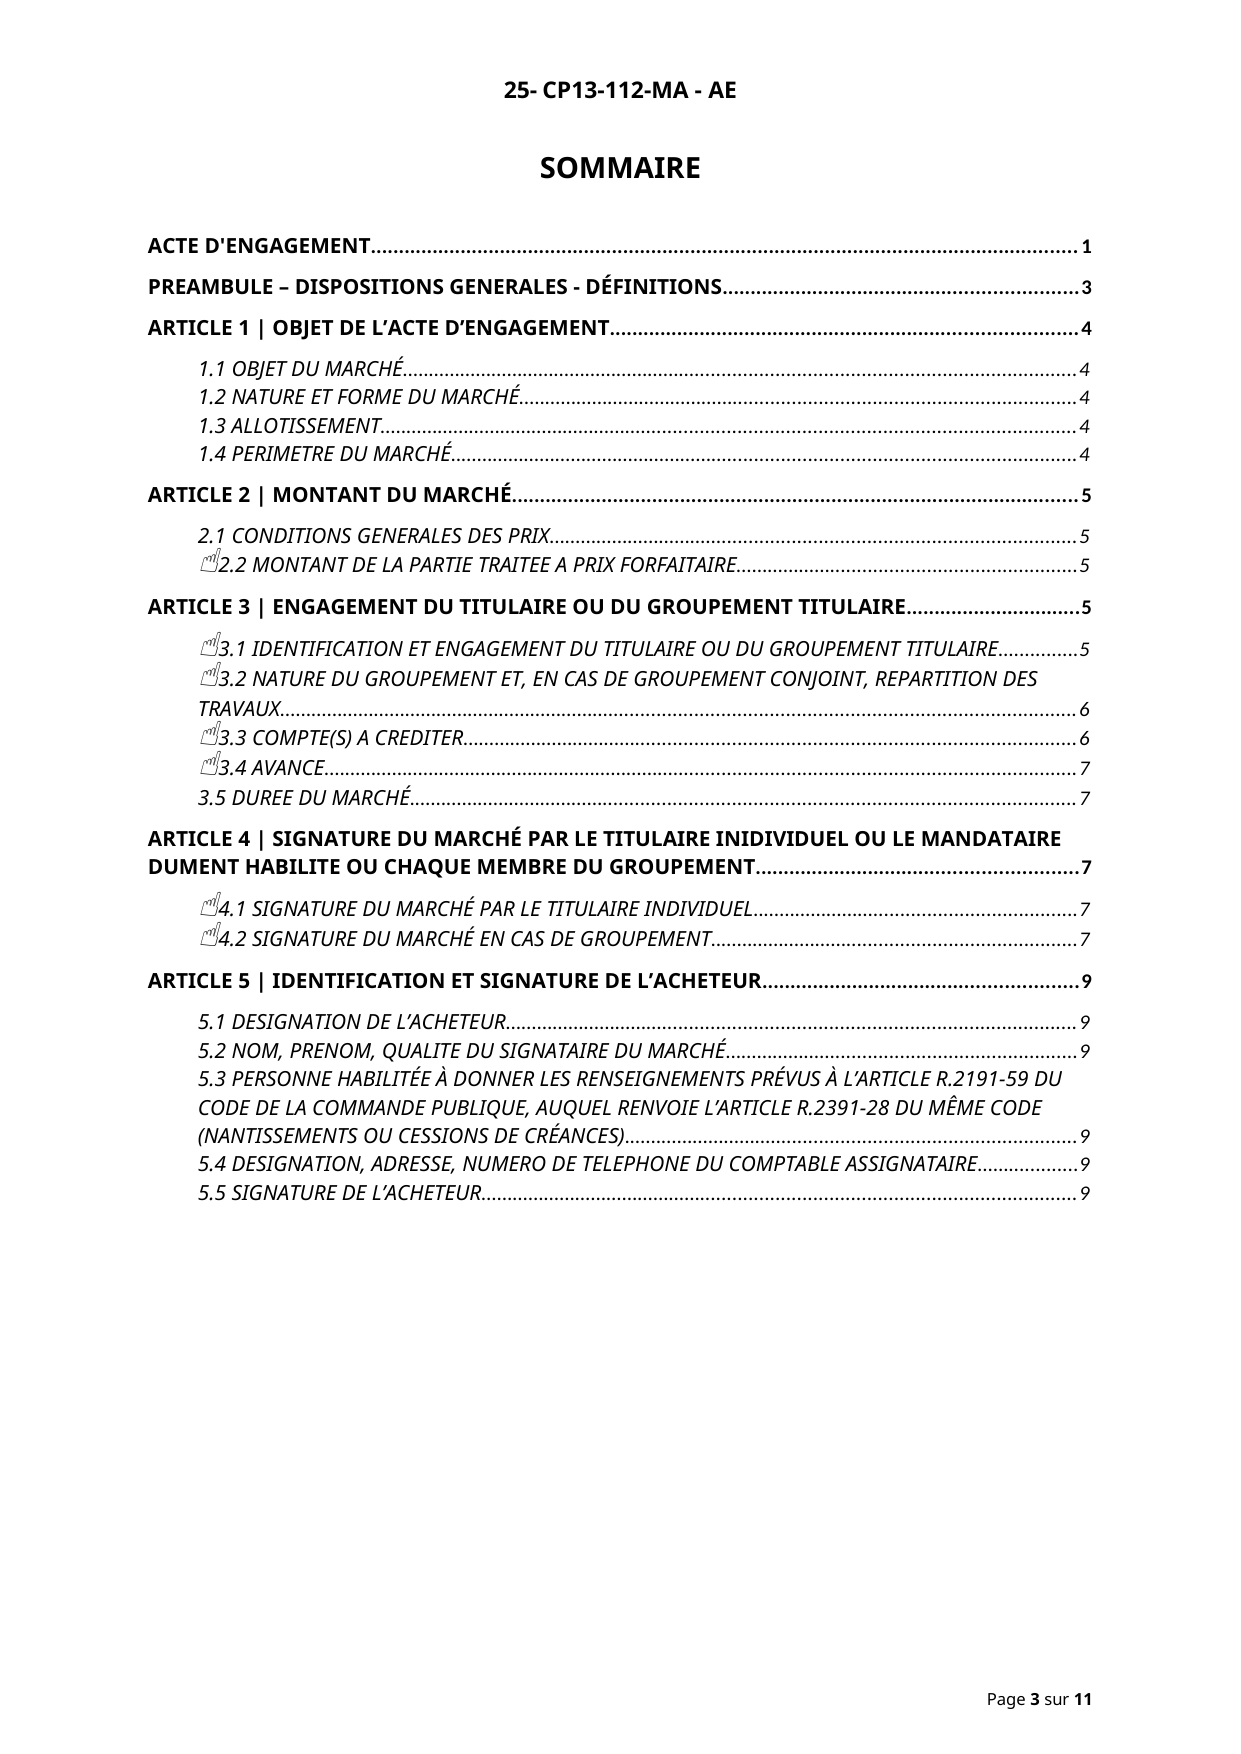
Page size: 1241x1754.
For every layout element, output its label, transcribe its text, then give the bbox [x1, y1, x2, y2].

text 5.1 DESIGNATION DE L’ACHETEUR 9 [198, 1007, 1092, 1036]
text 3.2 NATURE DU GROUPEMENT ET, EN CAS DE GROUPEMENT CONJOINT, REPARTITION DES TRAVAUX 6 [198, 664, 1092, 722]
text 3.3 COMPTE(S) A CREDITER 6 [198, 722, 1092, 753]
text 4.1 SIGNATURE DU MARCHÉ PAR LE TITULAIRE INDIVIDUEL 7 [198, 893, 1092, 924]
text ACTE D'ENGAGEMENT 1 [148, 231, 1092, 259]
text 5.5 SIGNATURE DE L’ACHETEUR 9 [198, 1178, 1092, 1206]
text 5.4 DESIGNATION, ADRESSE, NUMERO DE TELEPHONE DU COMPTABLE ASSIGNATAIRE 9 [198, 1149, 1092, 1178]
text 3.4 AVANCE 7 [198, 753, 1092, 783]
text 1.3 ALLOTISSEMENT 4 [198, 411, 1092, 439]
text 4.2 SIGNATURE DU MARCHÉ EN CAS DE GROUPEMENT 7 [198, 924, 1092, 954]
text SOMMAIRE [148, 148, 1092, 187]
text ARTICLE 3 | ENGAGEMENT DU TITULAIRE OU DU GROUPEMENT TITULAIRE 5 [148, 592, 1092, 621]
text ARTICLE 1 | OBJET DE L’ACTE D’ENGAGEMENT 4 [148, 313, 1092, 341]
text 3.1 IDENTIFICATION ET ENGAGEMENT DU TITULAIRE OU DU GROUPEMENT TITULAIRE 5 [198, 633, 1092, 664]
text 3.5 DUREE DU MARCHÉ 7 [198, 783, 1092, 811]
text 5.3 PERSONNE HABILITÉE À DONNER LES RENSEIGNEMENTS PRÉVUS À L’ARTICLE R.2191-59 DU CODE DE LA COMMANDE PUBLIQUE, AUQUEL RENVOIE L’ARTICLE R.2391-28 DU MÊME CODE (NANTISSEMENTS OU CESSIONS DE CRÉANCES) 9 [198, 1064, 1092, 1149]
text PREAMBULE – DISPOSITIONS GENERALES - Définitions 3 [148, 272, 1092, 301]
text 5.2 NOM, PRENOM, QUALITE DU SIGNATAIRE DU MARCHÉ 9 [198, 1036, 1092, 1064]
text 1.2 NATURE ET FORME DU MARCHÉ 4 [198, 382, 1092, 411]
text ARTICLE 5 | IDENTIFICATION ET SIGNATURE DE L’ACHETEUR 9 [148, 966, 1092, 995]
text 1.1 OBJET DU MARCHÉ 4 [198, 354, 1092, 382]
text 2.1 CONDITIONS GENERALES DES PRIX 5 [198, 521, 1092, 549]
text 1.4 PERIMETRE DU MARCHÉ 4 [198, 439, 1092, 468]
text ARTICLE 2 | MONTANT DU MARCHÉ 5 [148, 480, 1092, 509]
text 2.2 MONTANT DE LA PARTIE TRAITEE A PRIX FORFAITAIRE 5 [198, 549, 1092, 580]
text Article 4 | SIGNATURE DU MARCHÉ PAR LE TITULAIRE INIDIVIDUEL OU LE MANDATAIRE DUMENT HABILITE OU CHAQUE MEMBRE DU GROUPEMENT 7 [148, 824, 1092, 881]
